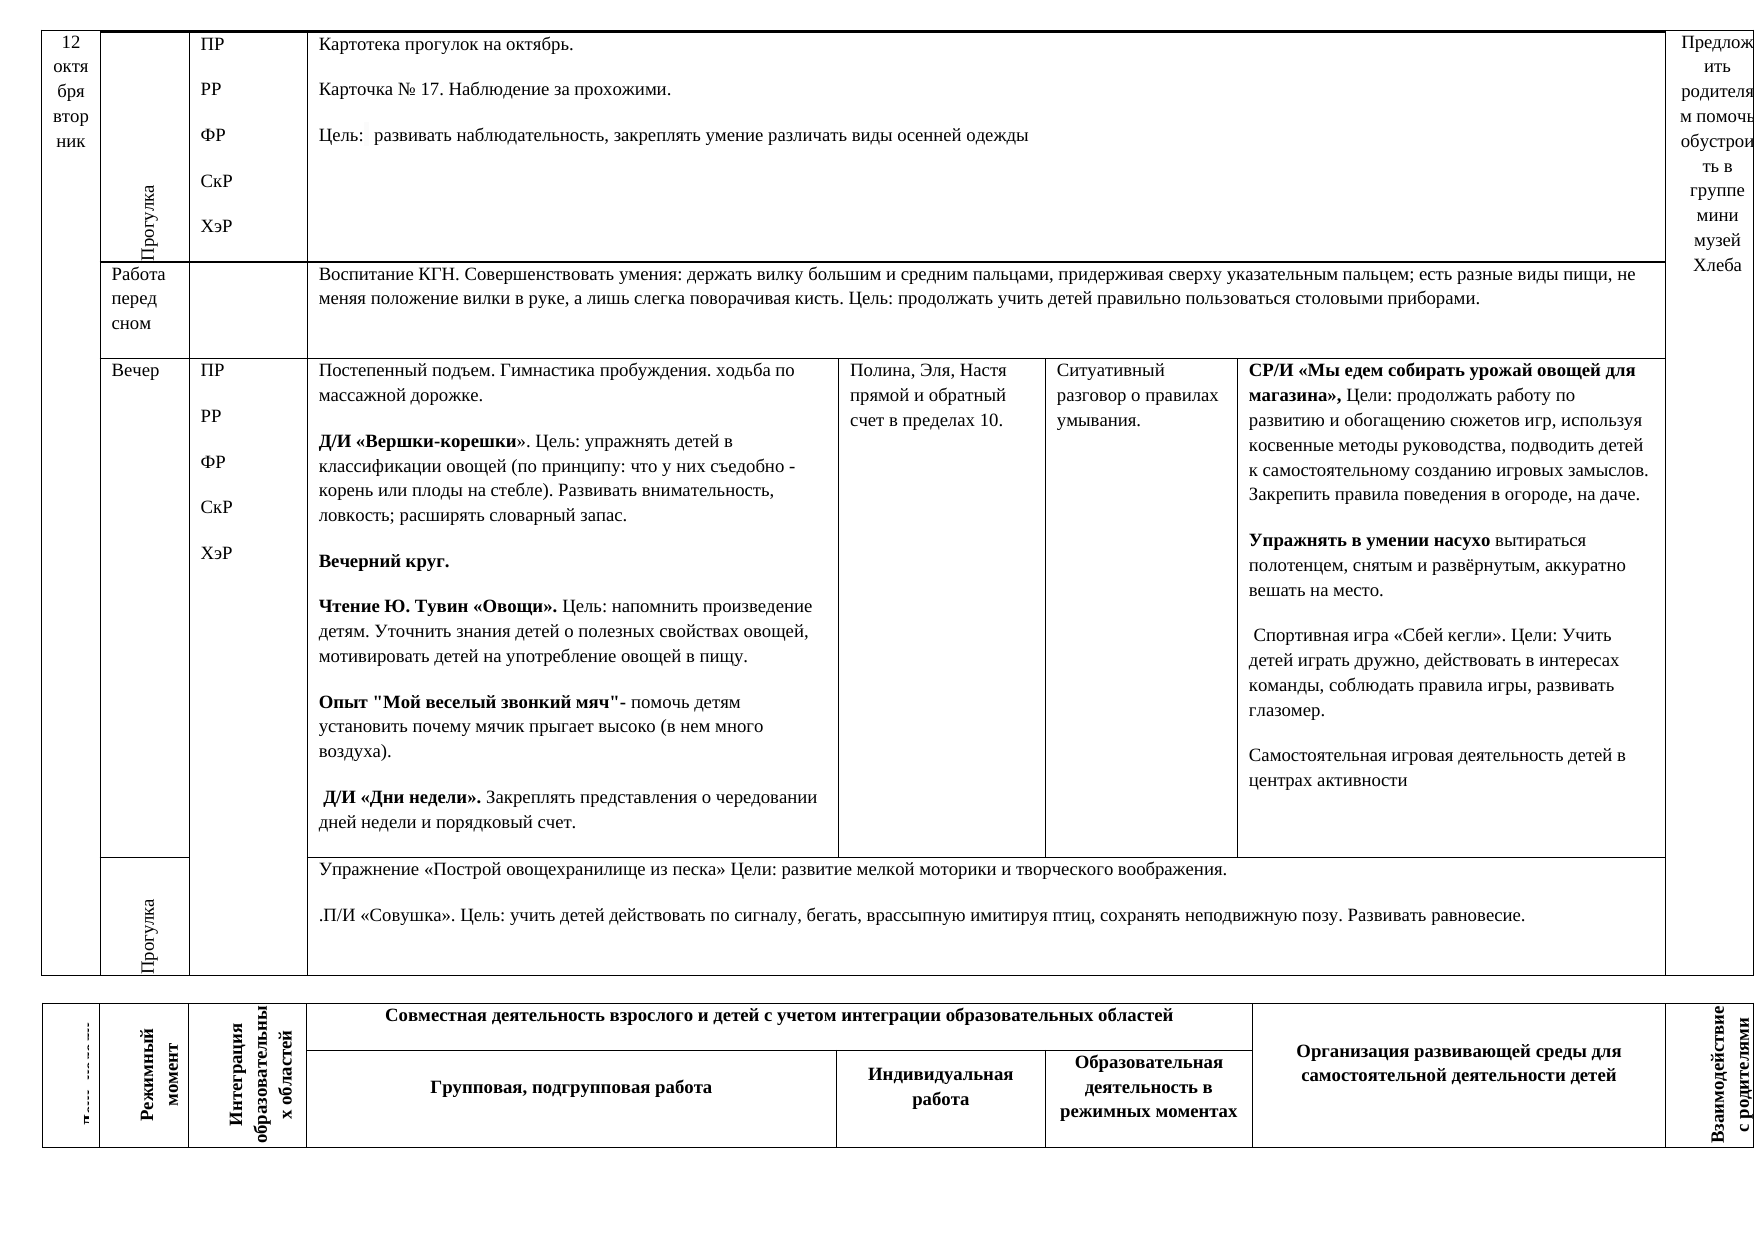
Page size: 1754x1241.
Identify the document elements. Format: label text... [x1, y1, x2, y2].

table_cell [190, 263, 307, 358]
table_cell Картотека прогулок на октябрь. Карточка № 17. Наблюдение за прохожими. Цель: развивать наблюдательность, закреплять умение различать виды осенней одежды [308, 33, 1665, 261]
table_cell Ситуативный разговор о правилах умывания. [1046, 359, 1237, 857]
table_cell Вечер [101, 359, 189, 857]
table_cell Воспитание КГН. Совершенствовать умения: держать вилку большим и средним пальцами, придерживая сверху указательным пальцем; есть разные виды пищи, не меняя положение вилки в руке, а лишь слегка поворачивая кисть. Цель: продолжать учить детей правильно пользоваться столовыми приборами. [308, 263, 1665, 358]
table_header Интеграция образовательных областей [189, 1004, 306, 1147]
table_header Совместная деятельность взрослого и детей с учетом интеграции образовательных областей [307, 1004, 1252, 1050]
table_cell Упражнение «Построй овощехранилище из песка» Цели: развитие мелкой моторики и творческого воображения. .П/И «Совушка». Цель: учить детей действовать по сигналу, бегать, врассыпную имитируя птиц, сохранять неподвижную позу. Развивать равновесие. [308, 858, 1665, 975]
table_header Взаимодействие с родителями [1666, 1004, 1753, 1147]
table_cell Полина, Эля, Настя прямой и обратный счет в пределах 10. [839, 359, 1045, 857]
table_cell ПР РР ФР СкР ХэР [190, 359, 307, 975]
table_cell СР/И «Мы едем собирать урожай овощей для магазина», Цели: продолжать работу по развитию и обогащению сюжетов игр, используя косвенные методы руководства, подводить детей к самостоятельному созданию игровых замыслов. Закрепить правила поведения в огороде, на даче. Упражнять в умении насухо вытираться полотенцем, снятым и развёрнутым, аккуратно вешать на место. Спортивная игра «Сбей кегли». Цели: Учить детей играть дружно, действовать в интересах команды, соблюдать правила игры, развивать глазомер. Самостоятельная игровая деятельность детей в центрах активности [1238, 359, 1665, 857]
table_header Организация развивающей среды для самостоятельной деятельности детей [1253, 1004, 1665, 1147]
table_header День недели [43, 1004, 99, 1147]
table_header Режимный момент [100, 1004, 188, 1147]
table_cell Прогулка [101, 858, 189, 975]
table_cell Постепенный подъем. Гимнастика пробуждения. ходьба по массажной дорожке. Д/И «Вершки-корешки». Цель: упражнять детей в классификации овощей (по принципу: что у них съедобно - корень или плоды на стебле). Развивать внимательность, ловкость; расширять словарный запас. Вечерний круг. Чтение Ю. Тувин «Овощи». Цель: напомнить произведение детям. Уточнить знания детей о полезных свойствах овощей, мотивировать детей на употребление овощей в пищу. Опыт "Мой веселый звонкий мяч"- помочь детям установить почему мячик прыгает высоко (в нем много воздуха). Д/И «Дни недели». Закреплять представления о чередовании дней недели и порядковый счет. [308, 359, 838, 857]
table_cell Работа перед сном [101, 263, 189, 358]
table_cell Групповая, подгрупповая работа [307, 1051, 836, 1147]
table_cell Прогулка [101, 33, 189, 261]
table_cell ПР РР ФР СкР ХэР [190, 33, 307, 261]
table_cell Индивидуальная работа [837, 1051, 1045, 1147]
table_cell Образовательная деятельность в режимных моментах [1046, 1051, 1252, 1147]
